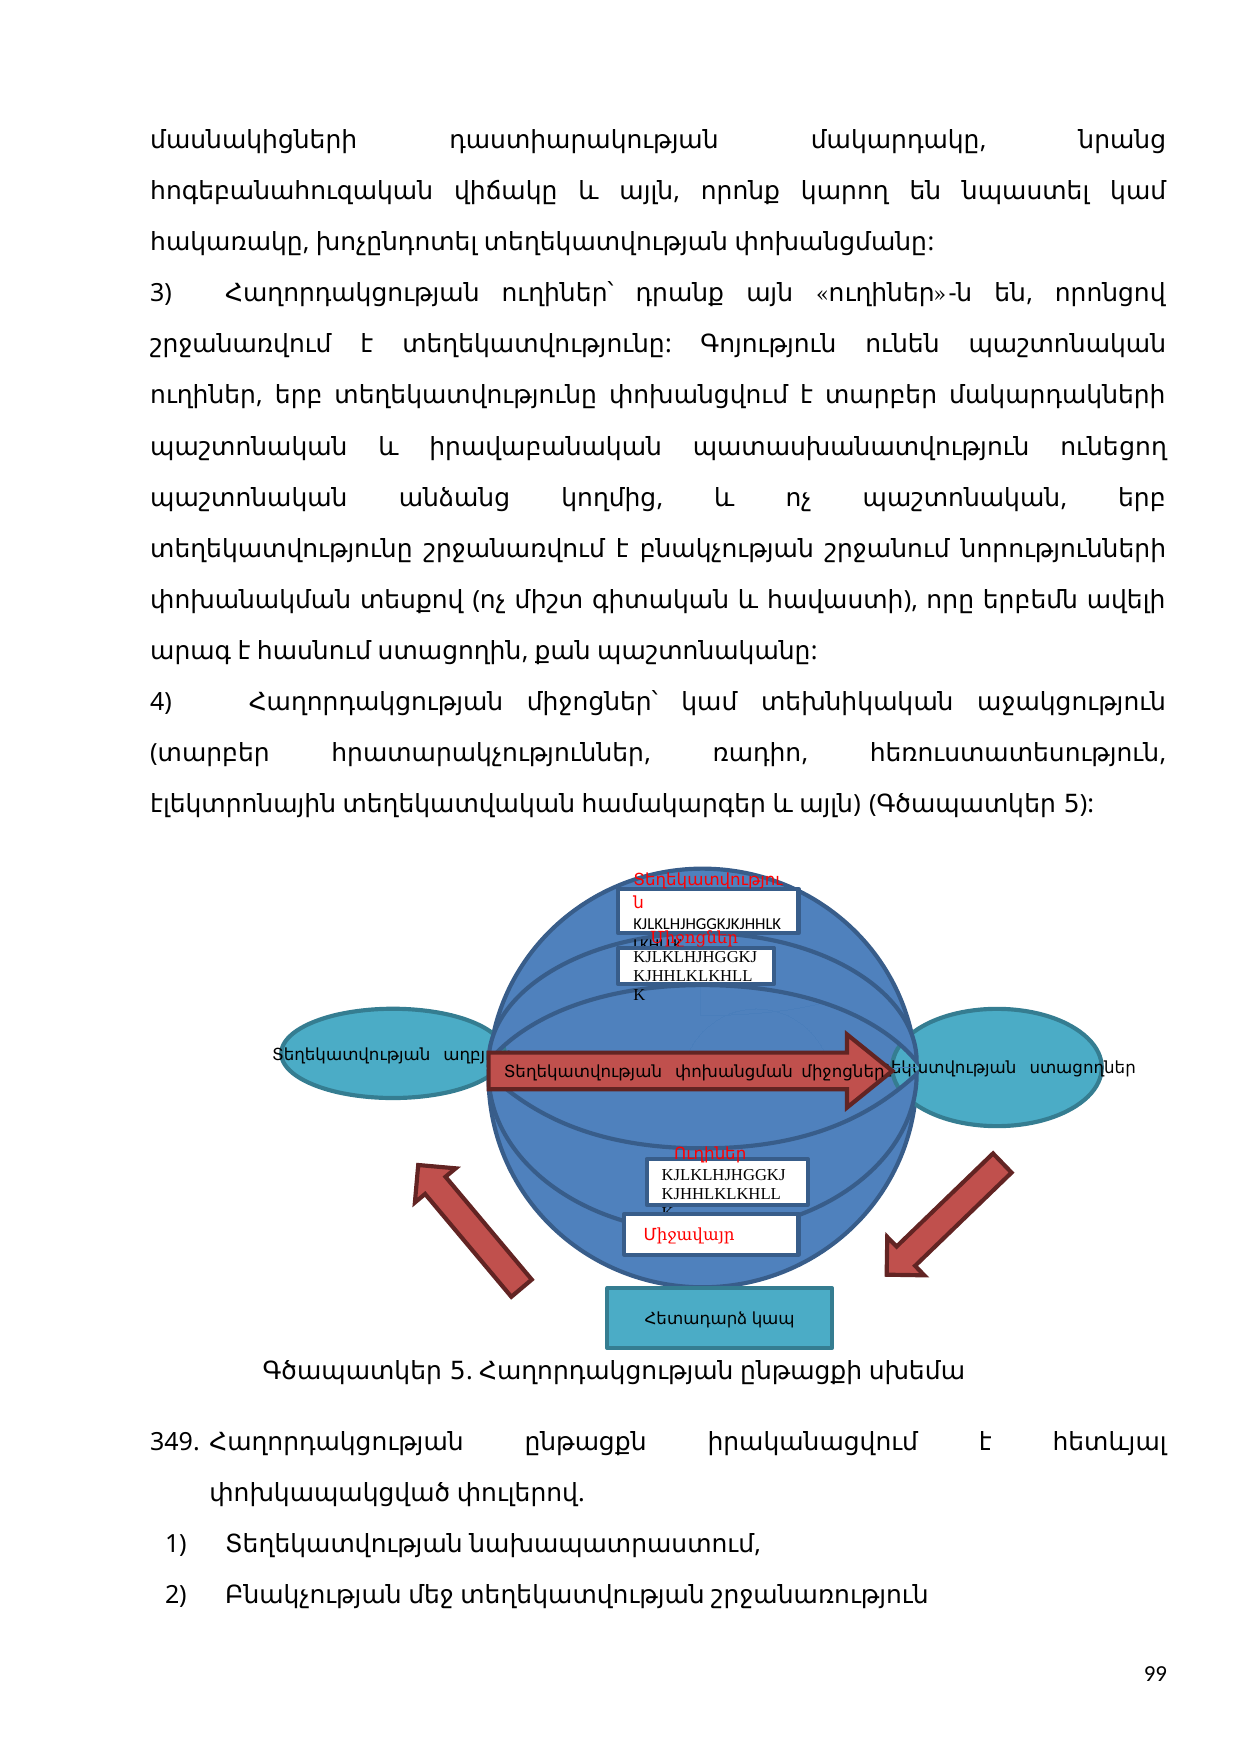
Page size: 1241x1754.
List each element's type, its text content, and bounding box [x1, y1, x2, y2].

list Տեղեկատվության նախապատրաստում, [165, 1526, 1167, 1560]
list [150, 122, 1167, 258]
list Հաղորդակցության ընթացքն իրականացվում է հետևյալ փոխկապակցված փուլերով. [150, 1424, 1167, 1509]
list Հաղորդակցության միջոցներ՝ կամ տեխնիկական աջակցություն (տարբեր հրատարակչություններ, ռադիո, հեռուստատեսություն, էլեկտրոնային տեղեկատվական համակարգեր և այլն) (Գծապատկեր 5): [150, 683, 1167, 819]
list Գծապատկեր 5. Հաղորդակցության ընթացքի սխեմա [262, 1352, 1167, 1387]
list Հաղորդակցության ուղիներ՝ դրանք այն ուղիներ-ն են, որոնցով շրջանառվում է տեղեկատվությունը: Գոյություն ունեն պաշտոնական ուղիներ, երբ տեղեկատվությունը փոխանցվում է տարբեր մակարդակների պաշտոնական և իրավաբանական պատասխանատվություն ունեցող պաշտոնական անձանց կողմից, և ոչ պաշտոնական, երբ տեղեկատվությունը շրջանառվում է բնակչության շրջանում նորությունների փոխանակման տեսքով (ոչ միշտ գիտական և հավաստի), որը երբեմն ավելի արագ է հասնում ստացողին, քան պաշտոնականը: [150, 275, 1167, 666]
list Բնակչության մեջ տեղեկատվության շրջանառություն [165, 1577, 1167, 1611]
